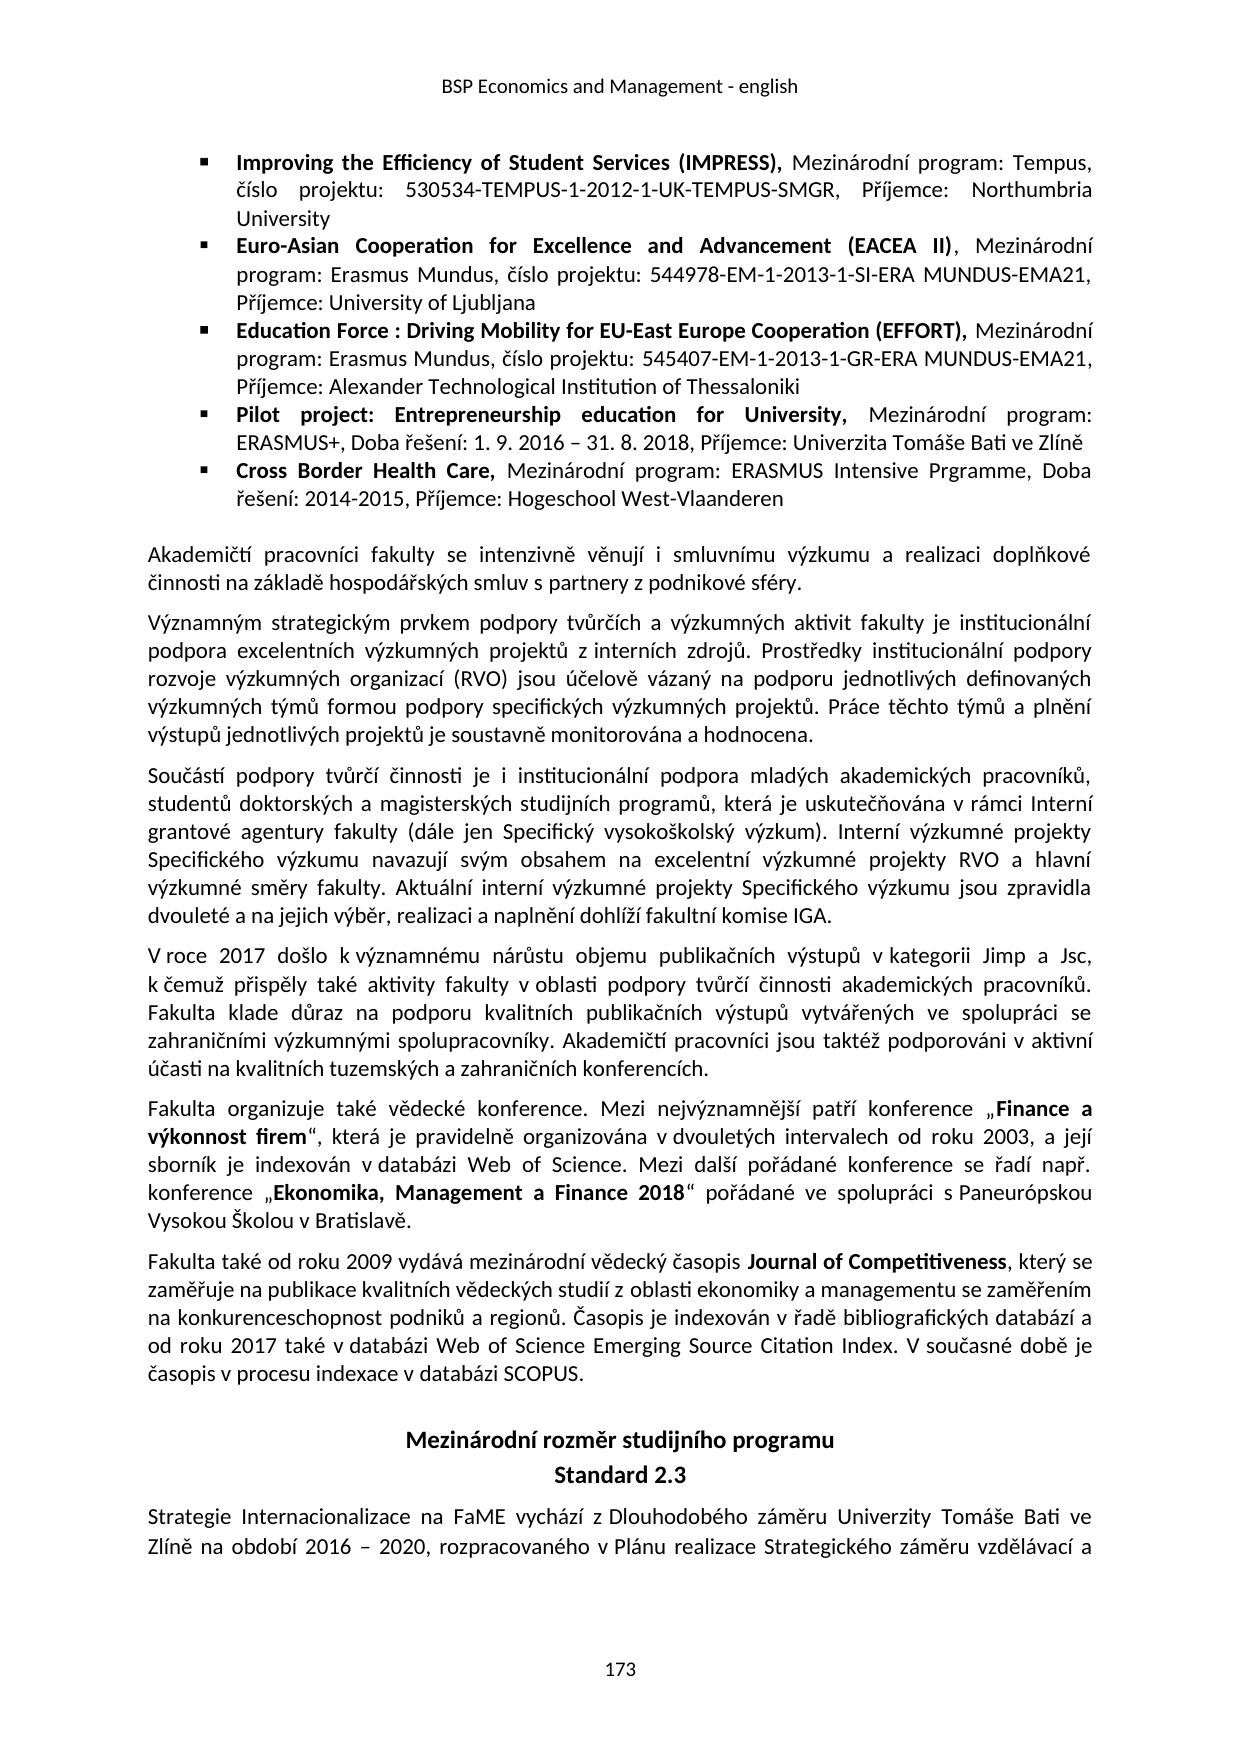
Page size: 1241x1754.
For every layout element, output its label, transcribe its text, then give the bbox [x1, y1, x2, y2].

list Improving the Efficiency of Student Services (IMPRESS), Mezinárodní program: Tempus, číslo projektu: 530534-TEMPUS-1-2012-1-UK-TEMPUS-SMGR, Příjemce: Northumbria University [199, 148, 1093, 232]
list Euro-Asian Cooperation for Excellence and Advancement (EACEA II), Mezinárodní program: Erasmus Mundus, číslo projektu: 544978-EM-1-2013-1-SI-ERA MUNDUS-EMA21, Příjemce: University of Ljubljana [199, 232, 1093, 316]
subtitle Mezinárodní rozměr studijního programu [148, 1424, 1093, 1455]
text Fakulta organizuje také vědecké konference. Mezi nejvýznamnější patří konference „Finance a výkonnost firem“, která je pravidelně organizována v dvouletých intervalech od roku 2003, a její sborník je indexován v databázi Web of Science. Mezi další pořádané konference se řadí např. konference „Ekonomika, Management a Finance 2018“ pořádané ve spolupráci s Paneurópskou Vysokou Školou v Bratislavě. [148, 1094, 1093, 1234]
text Významným strategickým prvkem podpory tvůrčích a výzkumných aktivit fakulty je institucionální podpora excelentních výzkumných projektů z interních zdrojů. Prostředky institucionální podpory rozvoje výzkumných organizací (RVO) jsou účelově vázaný na podporu jednotlivých definovaných výzkumných týmů formou podpory specifických výzkumných projektů. Práce těchto týmů a plnění výstupů jednotlivých projektů je soustavně monitorována a hodnocena. [148, 608, 1093, 748]
list Pilot project: Entrepreneurship education for University, Mezinárodní program: ERASMUS+, Doba řešení: 1. 9. 2016 – 31. 8. 2018, Příjemce: Univerzita Tomáše Bati ve Zlíně [199, 400, 1093, 456]
list Cross Border Health Care, Mezinárodní program: ERASMUS Intensive Prgramme, Doba řešení: 2014-2015, Příjemce: Hogeschool West-Vlaanderen [199, 456, 1093, 512]
text Akademičtí pracovníci fakulty se intenzivně věnují i smluvnímu výzkumu a realizaci doplňkové činnosti na základě hospodářských smluv s partnery z podnikové sféry. [148, 540, 1093, 596]
text Součástí podpory tvůrčí činnosti je i institucionální podpora mladých akademických pracovníků, studentů doktorských a magisterských studijních programů, která je uskutečňována v rámci Interní grantové agentury fakulty (dále jen Specifický vysokoškolský výzkum). Interní výzkumné projekty Specifického výzkumu navazují svým obsahem na excelentní výzkumné projekty RVO a hlavní výzkumné směry fakulty. Aktuální interní výzkumné projekty Specifického výzkumu jsou zpravidla dvouleté a na jejich výběr, realizaci a naplnění dohlíží fakultní komise IGA. [148, 761, 1093, 929]
text V roce 2017 došlo k významnému nárůstu objemu publikačních výstupů v kategorii Jimp a Jsc, k čemuž přispěly také aktivity fakulty v oblasti podpory tvůrčí činnosti akademických pracovníků. Fakulta klade důraz na podporu kvalitních publikačních výstupů vytvářených ve spolupráci se zahraničními výzkumnými spolupracovníky. Akademičtí pracovníci jsou taktéž podporováni v aktivní účasti na kvalitních tuzemských a zahraničních konferencích. [148, 942, 1093, 1082]
text Fakulta také od roku 2009 vydává mezinárodní vědecký časopis Journal of Competitiveness, který se zaměřuje na publikace kvalitních vědeckých studií z oblasti ekonomiky a managementu se zaměřením na konkurenceschopnost podniků a regionů. Časopis je indexován v řadě bibliografických databází a od roku 2017 také v databázi Web of Science Emerging Source Citation Index. V současné době je časopis v procesu indexace v databázi SCOPUS. [148, 1247, 1093, 1387]
subtitle Standard 2.3 [148, 1459, 1093, 1490]
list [148, 1502, 1093, 1533]
list Education Force : Driving Mobility for EU-East Europe Cooperation (EFFORT), Mezinárodní program: Erasmus Mundus, číslo projektu: 545407-EM-1-2013-1-GR-ERA MUNDUS-EMA21, Příjemce: Alexander Technological Institution of Thessaloniki [199, 316, 1093, 400]
